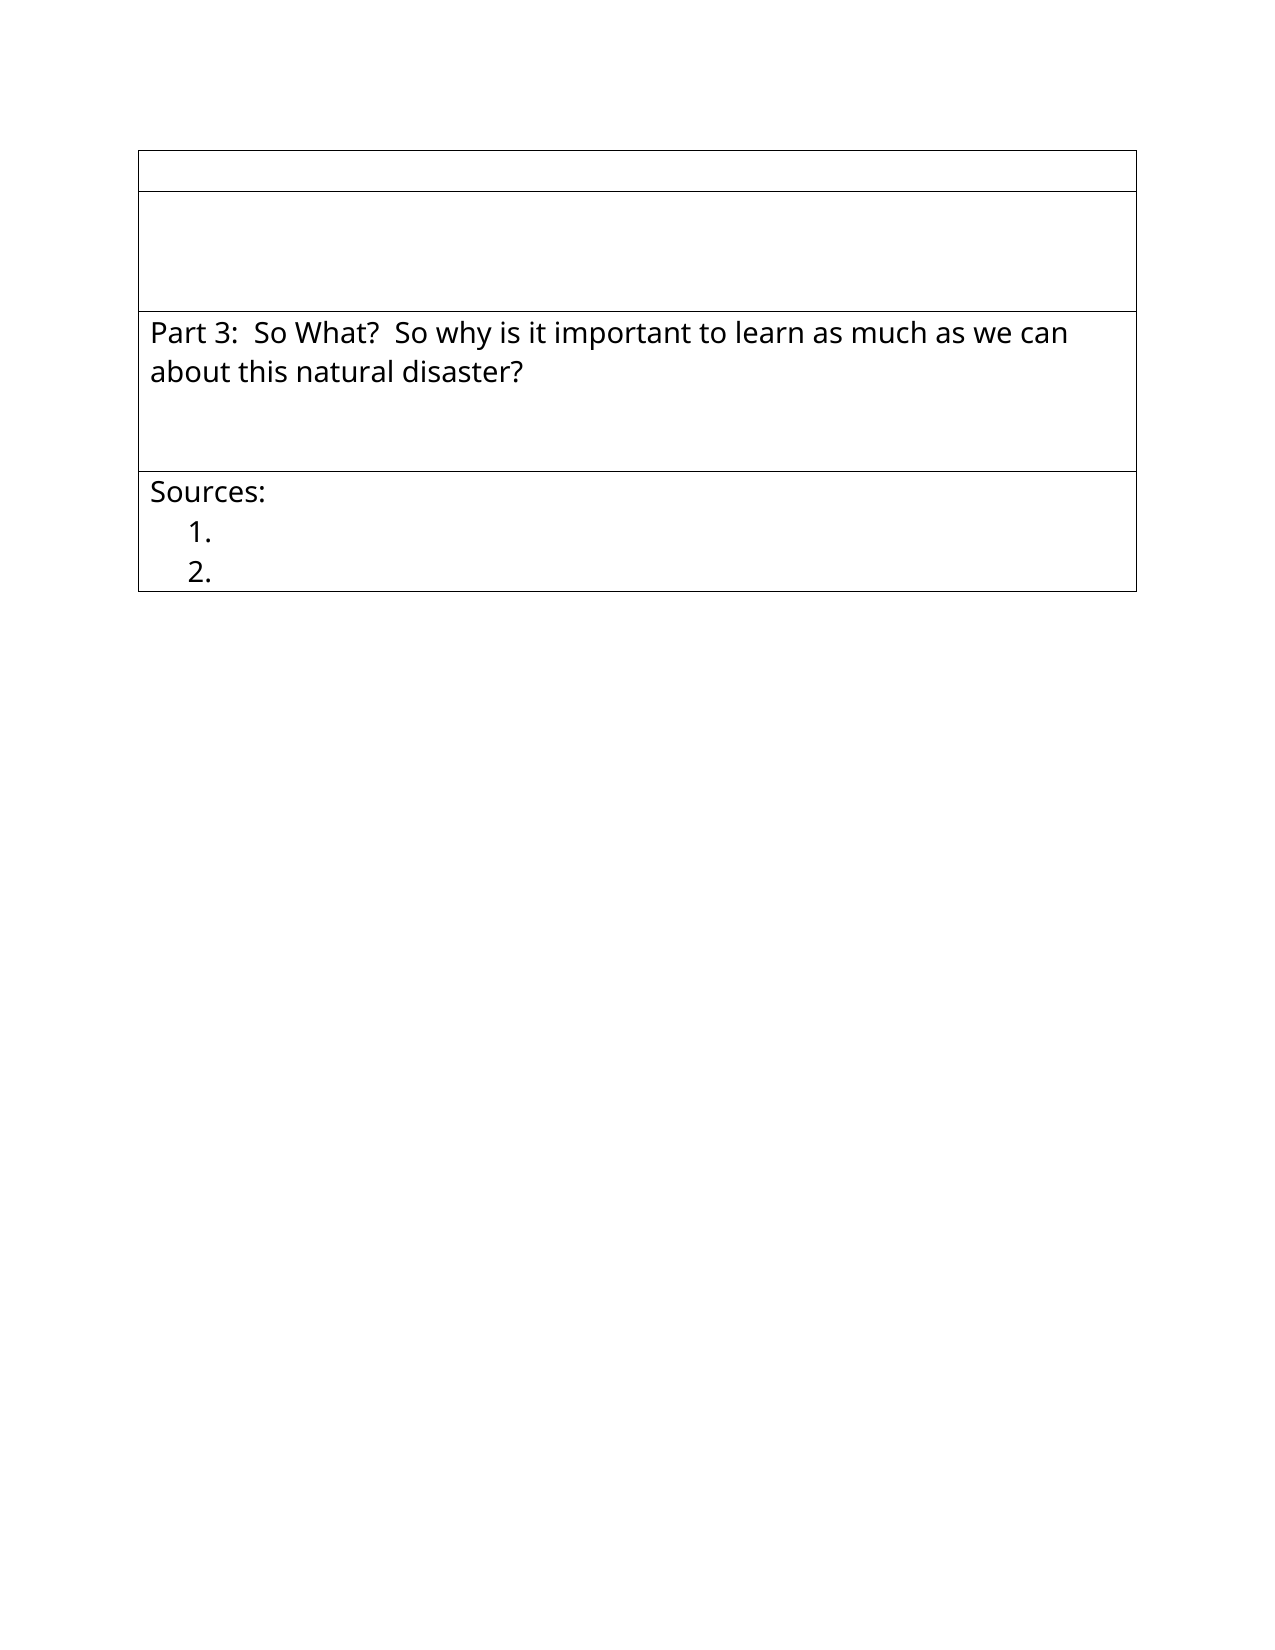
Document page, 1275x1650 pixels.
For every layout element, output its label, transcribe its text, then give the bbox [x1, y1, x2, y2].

table_cell [139, 192, 1136, 311]
table_cell Sources: [139, 472, 1136, 591]
table_cell [139, 151, 1136, 191]
table_cell Part 3: So What? So why is it important to learn as much as we can about this natural disaster? [139, 312, 1136, 471]
